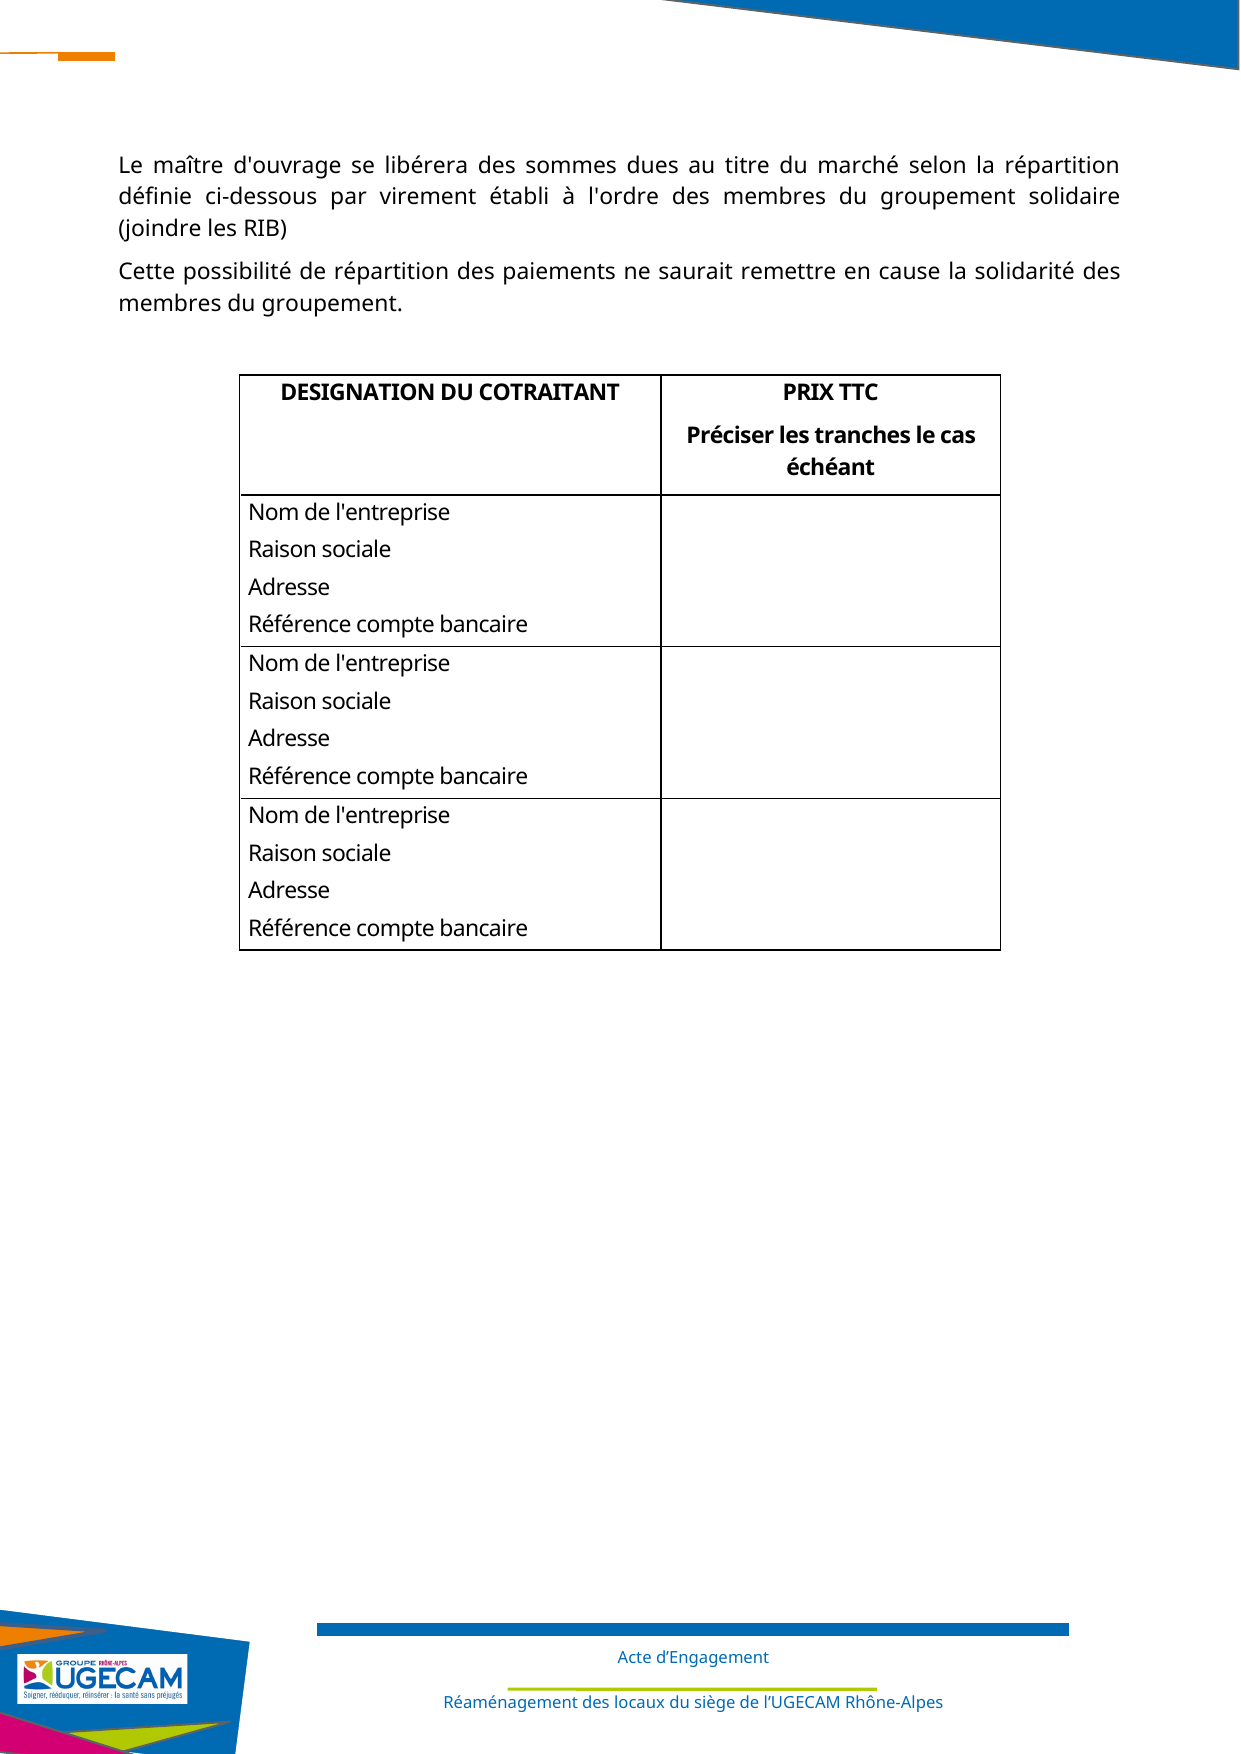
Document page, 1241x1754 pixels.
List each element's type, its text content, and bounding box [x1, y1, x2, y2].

table_cell Nom de l'entreprise Raison sociale Adresse Référence compte bancaire [240, 495, 660, 646]
picture [17, 1654, 188, 1704]
text Le maître d'ouvrage se libérera des sommes dues au titre du marché selon la répartition définie ci-dessous par virement établi à l'ordre des membres du groupement solidaire (joindre les RIB) [118, 149, 1122, 243]
table_cell Nom de l'entreprise Raison sociale Adresse Référence compte bancaire [240, 799, 660, 949]
table_header DESIGNATION DU COTRAITANT [240, 376, 660, 494]
table_cell Nom de l'entreprise Raison sociale Adresse Référence compte bancaire [240, 647, 660, 797]
table_header PRIX TTC Préciser les tranches le cas échéant [662, 376, 1000, 494]
table_cell [662, 799, 1000, 949]
table_cell [662, 496, 1000, 646]
text Cette possibilité de répartition des paiements ne saurait remettre en cause la solidarité des membres du groupement. [118, 255, 1122, 318]
table_cell [662, 647, 1000, 797]
